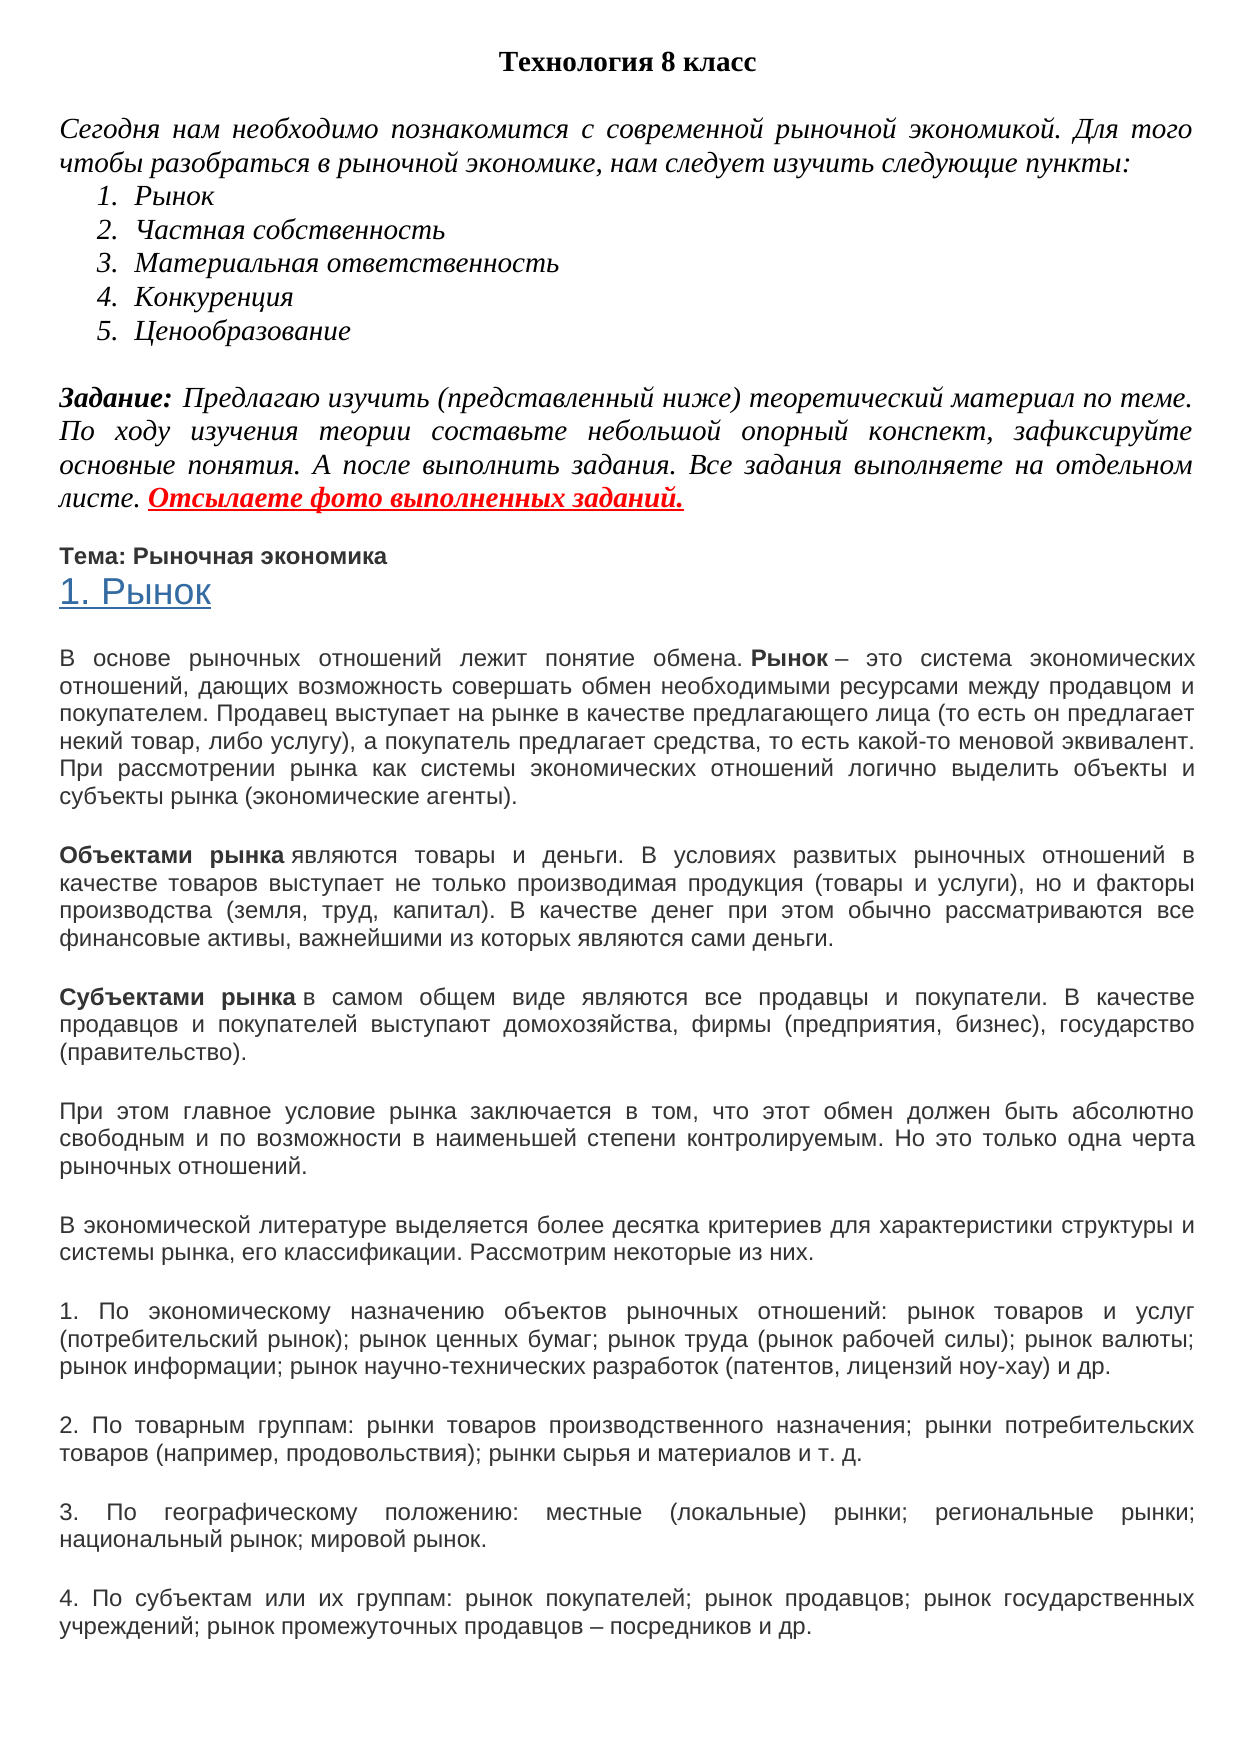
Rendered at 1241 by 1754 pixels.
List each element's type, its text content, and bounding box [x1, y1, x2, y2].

text 4. По субъектам или их группам: рынок покупателей; рынок продавцов; рынок государственных учреждений; рынок промежуточных продавцов – посредников и др. [59, 1584, 1196, 1639]
list Конкуренция [97, 279, 1196, 313]
list Частная собственность [97, 212, 1196, 246]
text При этом главное условие рынка заключается в том, что этот обмен должен быть абсолютно свободным и по возможности в наименьшей степени контролируемым. Но это только одна черта рыночных отношений. [59, 1097, 1196, 1179]
text Технология 8 класс [59, 44, 1196, 78]
text 2. По товарным группам: рынки товаров производственного назначения; рынки потребительских товаров (например, продовольствия); рынки сырья и материалов и т. д. [59, 1411, 1196, 1466]
list Рынок [97, 178, 1196, 212]
text Задание: Предлагаю изучить (представленный ниже) теоретический материал по теме. По ходу изучения теории составьте небольшой опорный конспект, зафиксируйте основные понятия. А после выполнить задания. Все задания выполняете на отдельном листе. Отсылаете фото выполненных заданий. [59, 380, 1196, 514]
text 3. По географическому положению: местные (локальные) рынки; региональные рынки; национальный рынок; мировой рынок. [59, 1498, 1196, 1553]
text 1. Рынок [59, 569, 1196, 613]
text Сегодня нам необходимо познакомится с современной рыночной экономикой. Для того чтобы разобраться в рыночной экономике, нам следует изучить следующие пункты: [59, 111, 1196, 178]
list Материальная ответственность [97, 246, 1196, 279]
text Тема: Рыночная экономика [59, 542, 1196, 569]
text Субъектами рынка в самом общем виде являются все продавцы и покупатели. В качестве продавцов и покупателей выступают домохозяйства, фирмы (предприятия, бизнес), государство (правительство). [59, 982, 1196, 1065]
text В основе рыночных отношений лежит понятие обмена. Рынок – это система экономических отношений, дающих возможность совершать обмен необходимыми ресурсами между продавцом и покупателем. Продавец выступает на рынке в качестве предлагающего лица (то есть он предлагает некий товар, либо услугу), а покупатель предлагает средства, то есть какой-то меновой эквивалент. При рассмотрении рынка как системы экономических отношений логично выделить объекты и субъекты рынка (экономические агенты). [59, 644, 1196, 809]
text Объектами рынка являются товары и деньги. В условиях развитых рыночных отношений в качестве товаров выступает не только производимая продукция (товары и услуги), но и факторы производства (земля, труд, капитал). В качестве денег при этом обычно рассматриваются все финансовые активы, важнейшими из которых являются сами деньги. [59, 841, 1196, 951]
text В экономической литературе выделяется более десятка критериев для характеристики структуры и системы рынка, его классификации. Рассмотрим некоторые из них. [59, 1211, 1196, 1266]
list Ценообразование [97, 313, 1196, 346]
text 1. По экономическому назначению объектов рыночных отношений: рынок товаров и услуг (потребительский рынок); рынок ценных бумаг; рынок труда (рынок рабочей силы); рынок валюты; рынок информации; рынок научно-технических разработок (патентов, лицензий ноу-хау) и др. [59, 1297, 1196, 1380]
